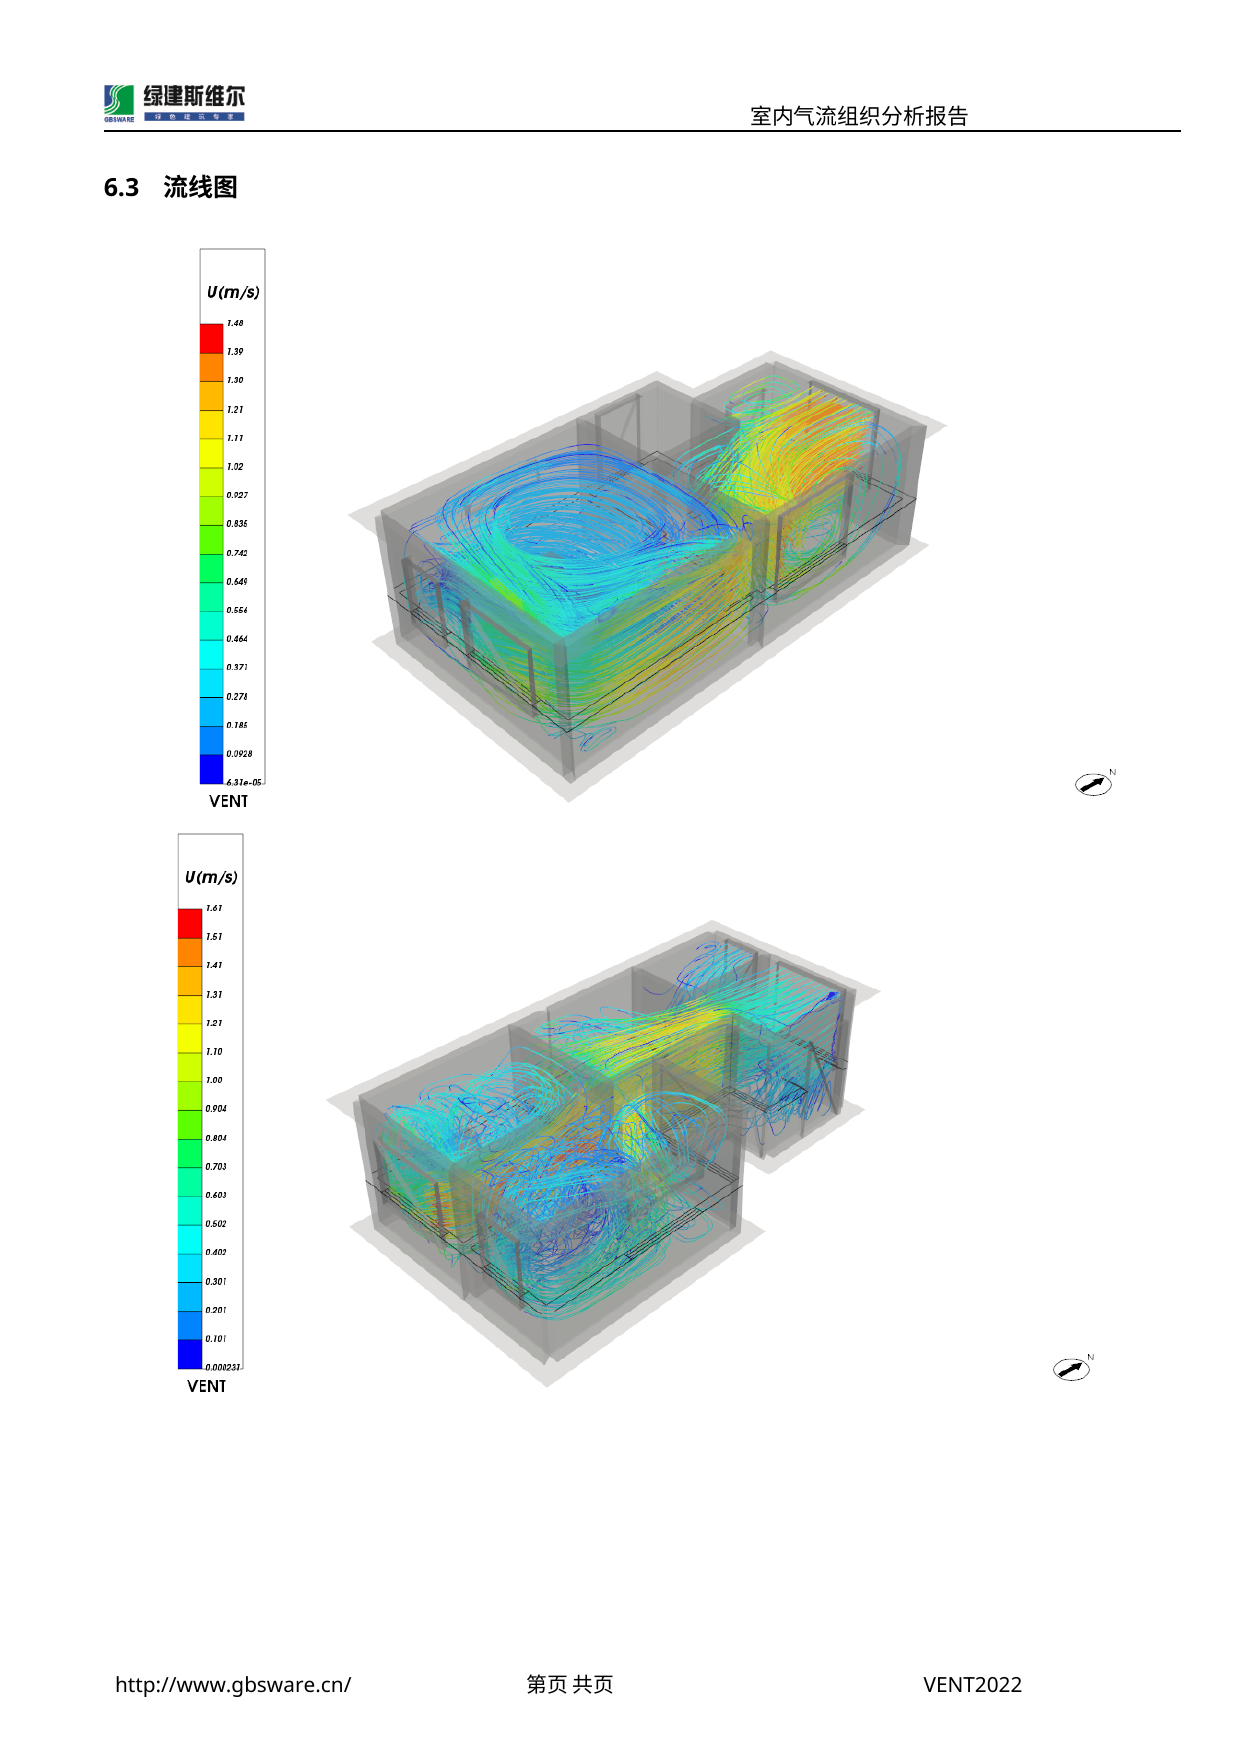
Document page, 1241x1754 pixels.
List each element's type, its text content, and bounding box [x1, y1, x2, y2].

picture [199, 242, 1129, 820]
picture [103, 82, 246, 124]
picture [177, 827, 1108, 1405]
subtitle 流线图 [103, 153, 1181, 218]
